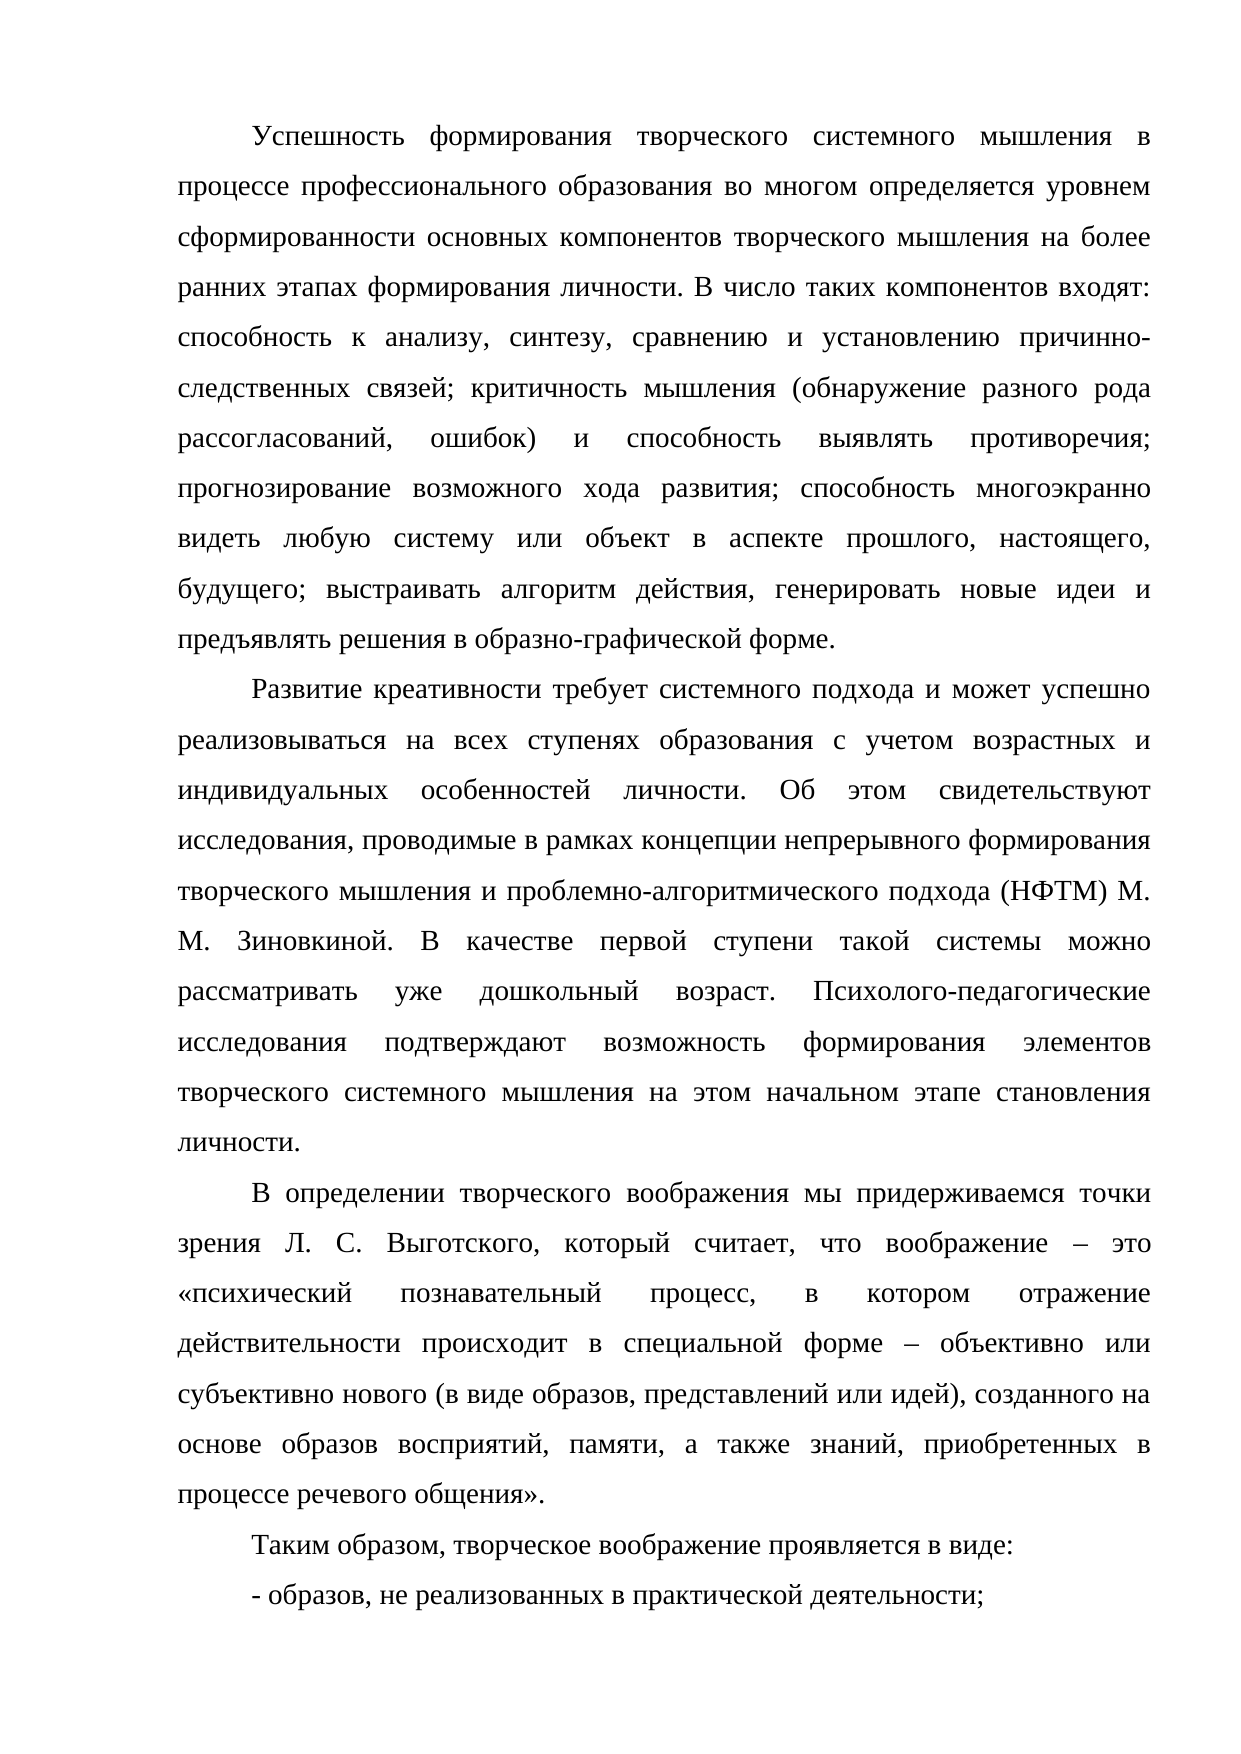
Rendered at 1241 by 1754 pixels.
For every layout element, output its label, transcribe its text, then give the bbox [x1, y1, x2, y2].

text Успешность формирования творческого системного мышления в процессе профессионального образования во многом определяется уровнем сформированности основных компонентов творческого мышления на более ранних этапах формирования личности. В число таких компонентов входят: способность к анализу, синтезу, сравнению и установлению причинно-следственных связей; критичность мышления (обнаружение разного рода рассогласований, ошибок) и способность выявлять противоречия; прогнозирование возможного хода развития; способность многоэкранно видеть любую систему или объект в аспекте прошлого, настоящего, будущего; выстраивать алгоритм действия, генерировать новые идеи и предъявлять решения в образно-графической форме. [177, 118, 1152, 655]
text - образов, не реализованных в практической деятельности; [177, 1577, 1152, 1611]
text В определении творческого воображения мы придерживаемся точки зрения Л. С. Выготского, который считает, что воображение – это «психический познавательный процесс, в котором отражение действительности происходит в специальной форме – объективно или субъективно нового (в виде образов, представлений или идей), созданного на основе образов восприятий, памяти, а также знаний, приобретенных в процессе речевого общения». [177, 1175, 1152, 1510]
text Развитие креативности требует системного подхода и может успешно реализовываться на всех ступенях образования с учетом возрастных и индивидуальных особенностей личности. Об этом свидетельствуют исследования, проводимые в рамках концепции непрерывного формирования творческого мышления и проблемно-алгоритмического подхода (НФТМ) М. М. Зиновкиной. В качестве первой ступени такой системы можно рассматривать уже дошкольный возраст. Психолого-педагогические исследования подтверждают возможность формирования элементов творческого системного мышления на этом начальном этапе становления личности. [177, 672, 1152, 1158]
text Таким образом, творческое воображение проявляется в виде: [177, 1527, 1152, 1560]
